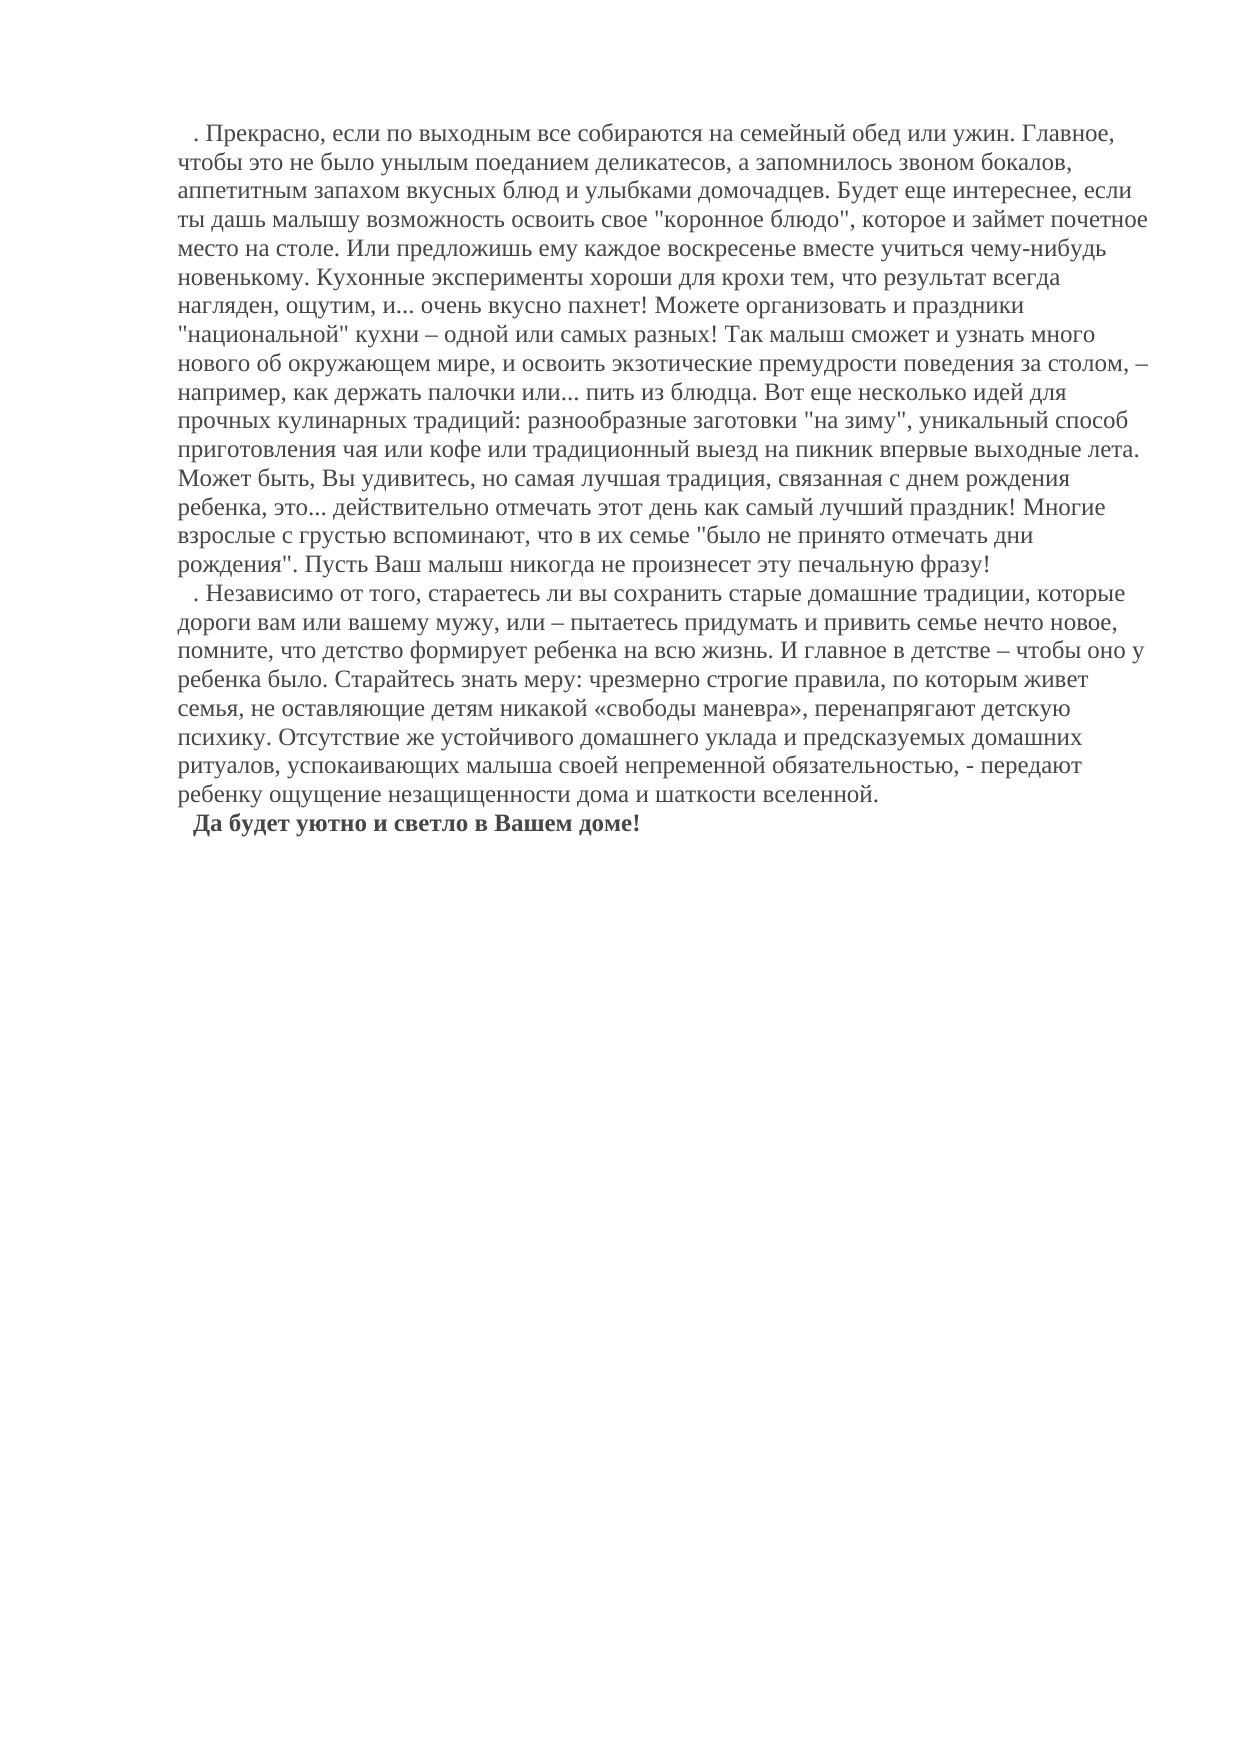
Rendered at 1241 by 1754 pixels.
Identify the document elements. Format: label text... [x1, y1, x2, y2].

text . Независимо от того, стараетесь ли вы сохранить старые домашние традиции, которые дороги вам или вашему мужу, или – пытаетесь придумать и привить семье нечто новое, помните, что детство формирует ребенка на всю жизнь. И главное в детстве – чтобы оно у ребенка было. Старайтесь знать меру: чрезмерно строгие правила, по которым живет семья, не оставляющие детям никакой «свободы маневра», перенапрягают детскую психику. Отсутствие же устойчивого домашнего уклада и предсказуемых домашних ритуалов, успокаивающих малыша своей непременной обязательностью, - передают ребенку ощущение незащищенности дома и шаткости вселенной. [177, 578, 1152, 808]
text . Прекрасно, если по выходным все собираются на семейный обед или ужин. Главное, чтобы это не было унылым поеданием деликатесов, а запомнилось звоном бокалов, аппетитным запахом вкусных блюд и улыбками домочадцев. Будет еще интереснее, если ты дашь малышу возможность освоить свое "коронное блюдо", которое и займет почетное место на столе. Или предложишь ему каждое воскресенье вместе учиться чему-нибудь новенькому. Кухонные эксперименты хороши для крохи тем, что результат всегда нагляден, ощутим, и... очень вкусно пахнет! Можете организовать и праздники "национальной" кухни – одной или самых разных! Так малыш сможет и узнать много нового об окружающем мире, и освоить экзотические премудрости поведения за столом, – например, как держать палочки или... пить из блюдца. Вот еще несколько идей для прочных кулинарных традиций: разнообразные заготовки "на зиму", уникальный способ приготовления чая или кофе или традиционный выезд на пикник впервые выходные лета. Может быть, Вы удивитесь, но самая лучшая традиция, связанная с днем рождения ребенка, это... действительно отмечать этот день как самый лучший праздник! Многие взрослые с грустью вспоминают, что в их семье "было не принято отмечать дни рождения". Пусть Ваш малыш никогда не произнесет эту печальную фразу! [177, 118, 1152, 578]
text Да будет уютно и светло в Вашем доме! [177, 808, 1152, 837]
